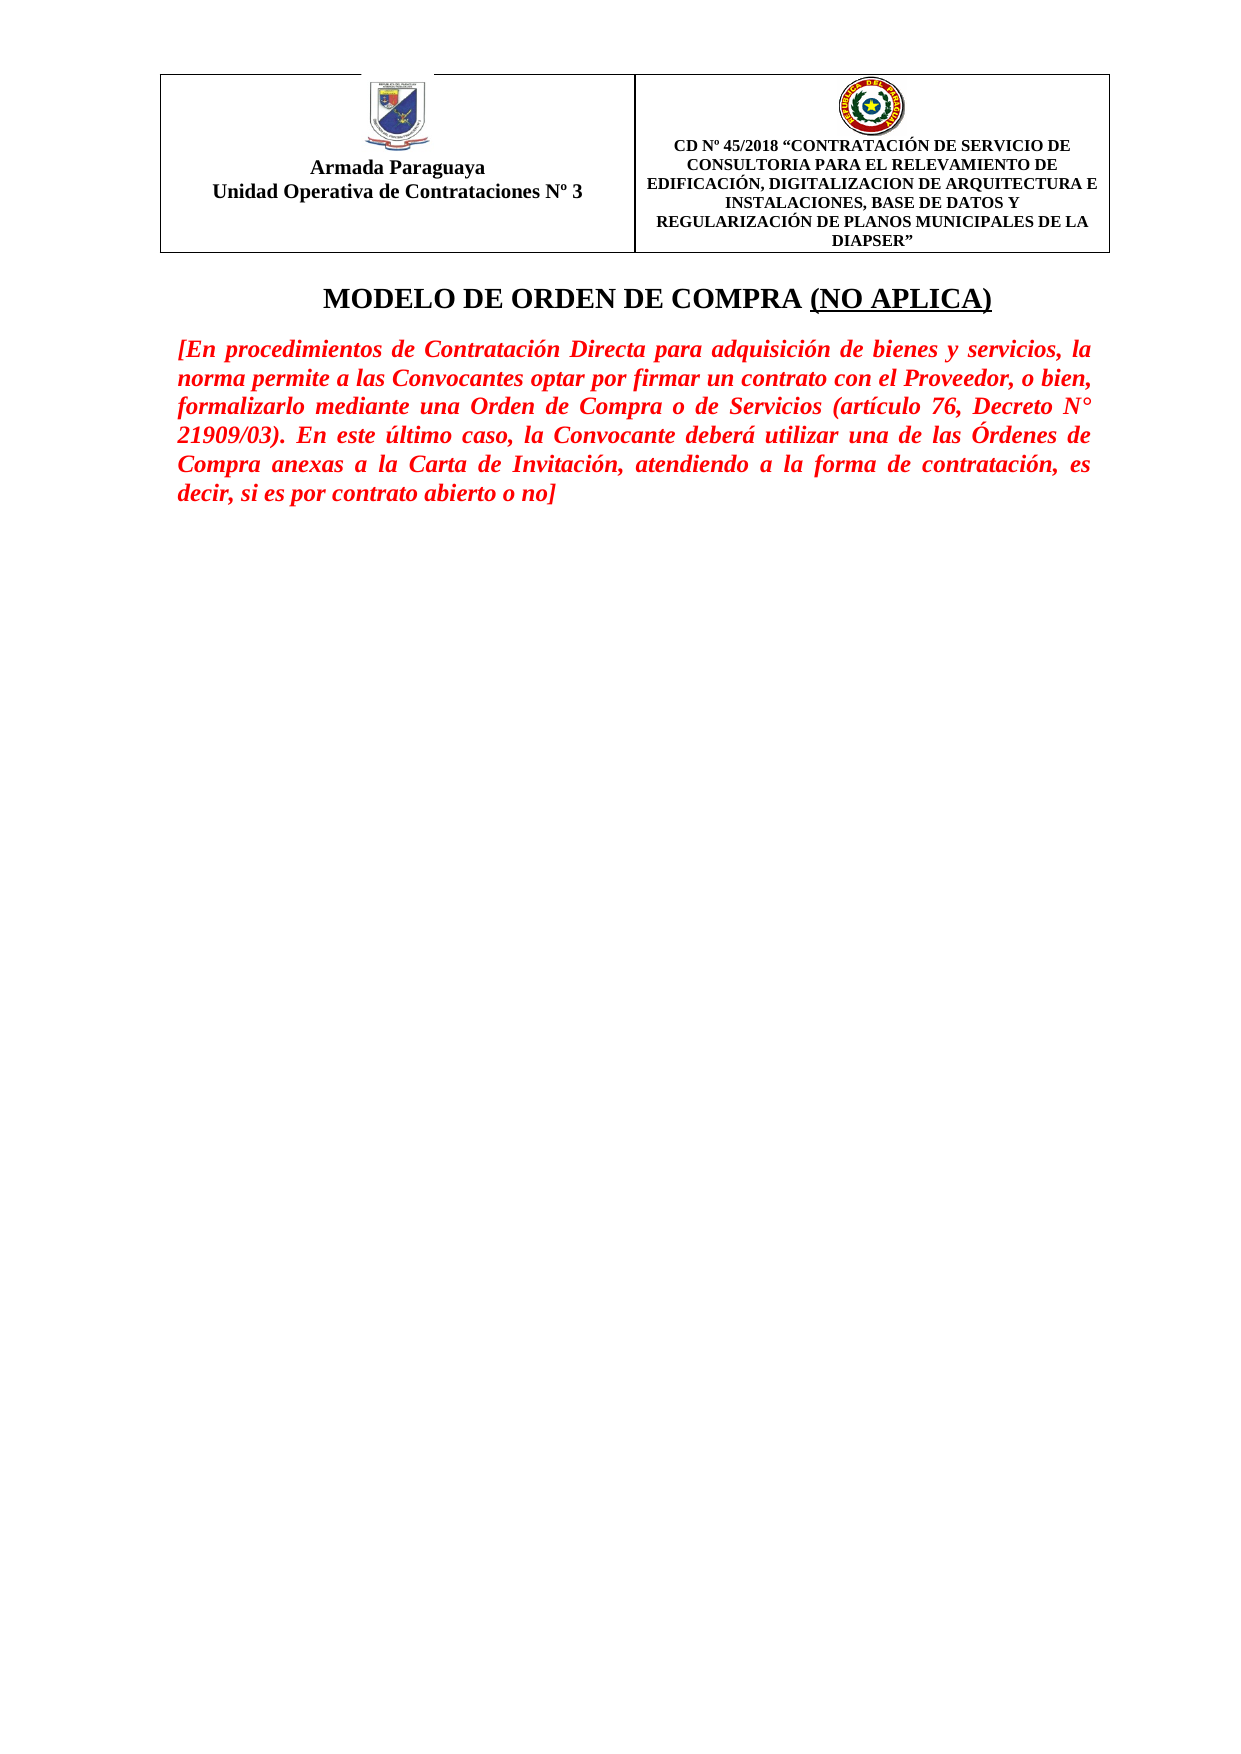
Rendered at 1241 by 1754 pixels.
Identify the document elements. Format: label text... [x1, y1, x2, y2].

picture [361, 74, 434, 155]
text MODELO DE ORDEN DE COMPRA (NO APLICA) [222, 281, 1093, 315]
text [En procedimientos de Contratación Directa para adquisición de bienes y servicios, la norma permite a las Convocantes optar por firmar un contrato con el Proveedor, o bien, formalizarlo mediante una Orden de Compra o de Servicios (artículo 76, Decreto N° 21909/03). En este último caso, la Convocante deberá utilizar una de las Órdenes de Compra anexas a la Carta de Invitación, atendiendo a la forma de contratación, es decir, si es por contrato abierto o no] [177, 334, 1093, 506]
